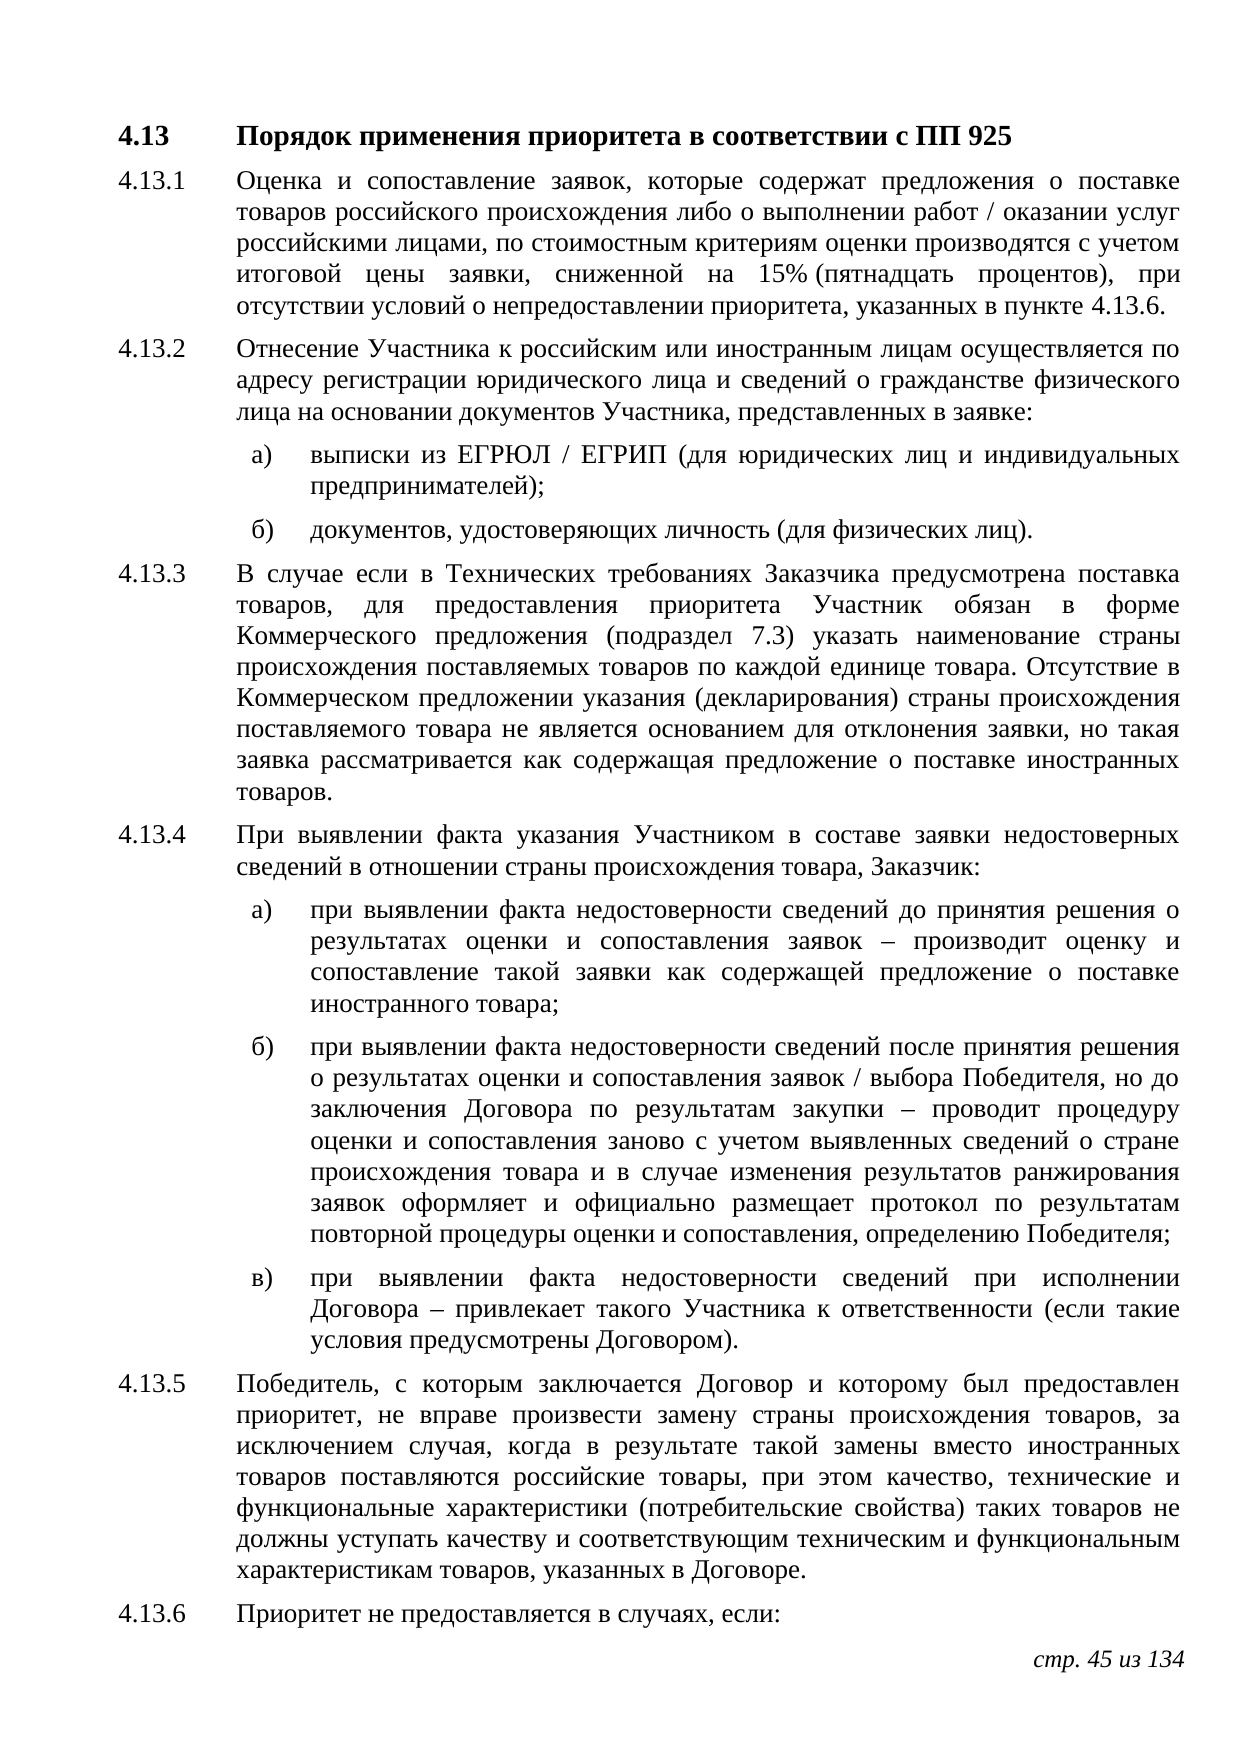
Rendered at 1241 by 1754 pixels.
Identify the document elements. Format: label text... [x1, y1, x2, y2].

text документов, удостоверяющих личность (для физических лиц). [251, 513, 1181, 544]
text Оценка и сопоставление заявок, которые содержат предложения о поставке товаров российского происхождения либо о выполнении работ / оказании услуг российскими лицами, по стоимостным критериям оценки производятся с учетом итоговой цены заявки, сниженной на 15% (пятнадцать процентов), при отсутствии условий о непредоставлении приоритета, указанных в пункте 4.13.6. [118, 164, 1181, 320]
text В случае если в Технических требованиях Заказчика предусмотрена поставка товаров, для предоставления приоритета Участник обязан в форме Коммерческого предложения (подраздел 7.3) указать наименование страны происхождения поставляемых товаров по каждой единице товара. Отсутствие в Коммерческом предложении указания (декларирования) страны происхождения поставляемого товара не является основанием для отклонения заявки, но такая заявка рассматривается как содержащая предложение о поставке иностранных товаров. [118, 557, 1181, 806]
text При выявлении факта указания Участником в составе заявки недостоверных сведений в отношении страны происхождения товара, Заказчик: [118, 818, 1181, 881]
text Приоритет не предоставляется в случаях, если: [118, 1597, 1181, 1628]
text Победитель, с которым заключается Договор и которому был предоставлен приоритет, не вправе произвести замену страны происхождения товаров, за исключением случая, когда в результате такой замены вместо иностранных товаров поставляются российские товары, при этом качество, технические и функциональные характеристики (потребительские свойства) таких товаров не должны уступать качеству и соответствующим техническим и функциональным характеристикам товаров, указанных в Договоре. [118, 1367, 1181, 1585]
text при выявлении факта недостоверности сведений до принятия решения о результатах оценки и сопоставления заявок – производит оценку и сопоставление такой заявки как содержащей предложение о поставке иностранного товара; [251, 893, 1181, 1018]
text при выявлении факта недостоверности сведений после принятия решения о результатах оценки и сопоставления заявок / выбора Победителя, но до заключения Договора по результатам закупки – проводит процедуру оценки и сопоставления заново с учетом выявленных сведений о стране происхождения товара и в случае изменения результатов ранжирования заявок оформляет и официально размещает протокол по результатам повторной процедуры оценки и сопоставления, определению Победителя; [251, 1030, 1181, 1248]
subtitle Порядок применения приоритета в соответствии с ПП 925 [118, 118, 1181, 152]
text Отнесение Участника к российским или иностранным лицам осуществляется по адресу регистрации юридического лица и сведений о гражданстве физического лица на основании документов Участника, представленных в заявке: [118, 332, 1181, 426]
text при выявлении факта недостоверности сведений при исполнении Договора – привлекает такого Участника к ответственности (если такие условия предусмотрены Договором). [251, 1261, 1181, 1354]
text выписки из ЕГРЮЛ / ЕГРИП (для юридических лиц и индивидуальных предпринимателей); [251, 438, 1181, 501]
